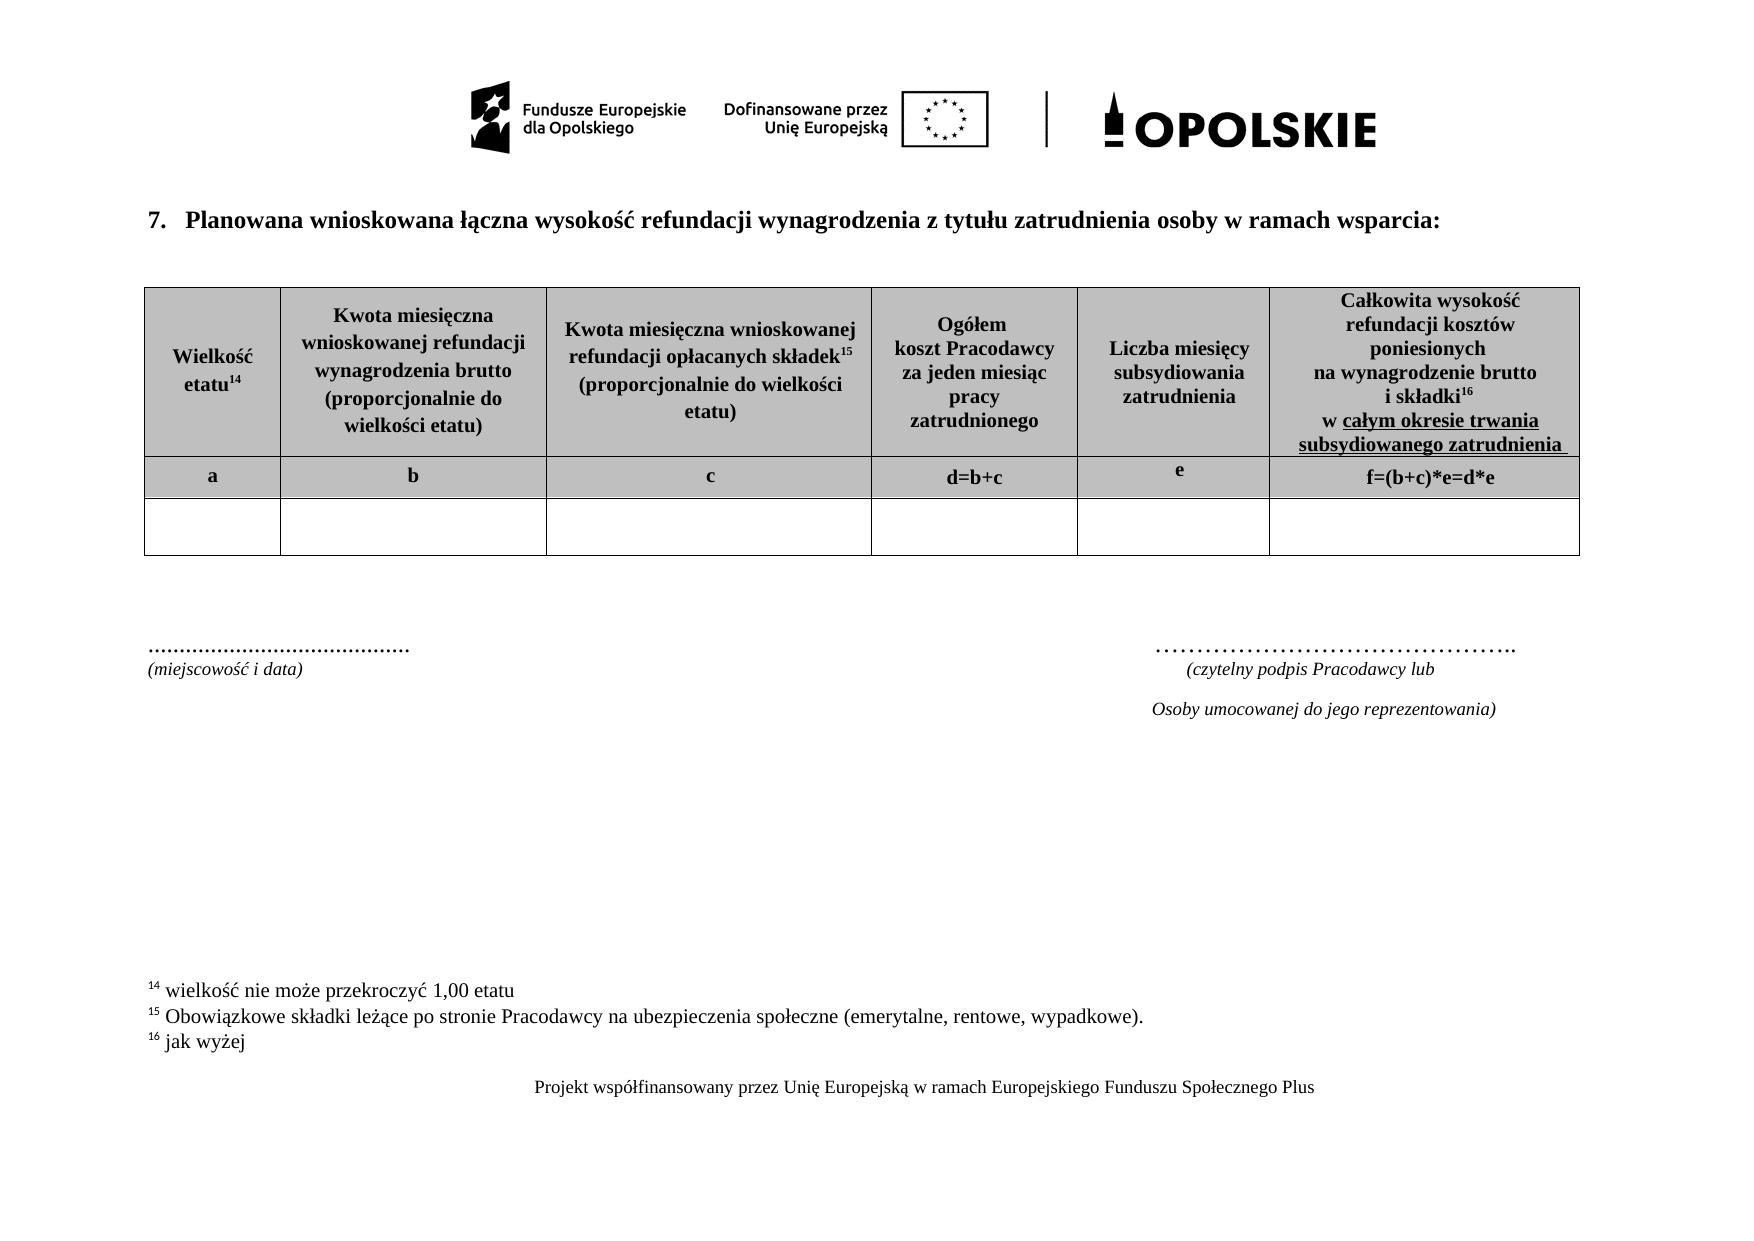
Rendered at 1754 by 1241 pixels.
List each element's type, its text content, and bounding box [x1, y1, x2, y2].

table_cell [1078, 499, 1269, 555]
table_cell c [547, 457, 871, 497]
table_header Całkowita wysokość refundacji kosztów poniesionych na wynagrodzenie brutto i składki w całym okresie trwania subsydiowanego zatrudnienia [1270, 288, 1579, 456]
list Planowana wnioskowana łączna wysokość refundacji wynagrodzenia z tytułu zatrudnienia osoby w ramach wsparcia: [148, 205, 1754, 234]
table_cell [145, 499, 280, 555]
text Osoby umocowanej do jego reprezentowania) [192, 698, 1710, 719]
table_header Kwota miesięczna wnioskowanej refundacji wynagrodzenia brutto (proporcjonalnie do wielkości etatu) [281, 288, 546, 456]
table_header Wielkość etatu [145, 288, 280, 456]
table_cell [547, 499, 871, 555]
table_cell d=b+c [872, 457, 1077, 497]
table_header Kwota miesięczna wnioskowanej refundacji opłacanych składek (proporcjonalnie do wielkości etatu) [547, 288, 871, 456]
table_header Ogółem koszt Pracodawcy za jeden miesiąc pracy zatrudnionego [872, 288, 1077, 456]
table_cell e [1078, 457, 1269, 497]
table_header Liczba miesięcy subsydiowania zatrudnienia [1078, 288, 1269, 456]
table_cell [872, 499, 1077, 555]
table_cell [1270, 499, 1579, 555]
table_cell [281, 499, 546, 555]
table_cell b [281, 457, 546, 497]
table_cell a [145, 457, 280, 497]
table_cell f=(b+c)*e=d*e [1270, 457, 1579, 497]
text .......................................... …………………………………….. [148, 629, 1710, 657]
text (miejscowość i data) (czytelny podpis Pracodawcy lub [148, 657, 1702, 679]
picture [452, 59, 1397, 177]
